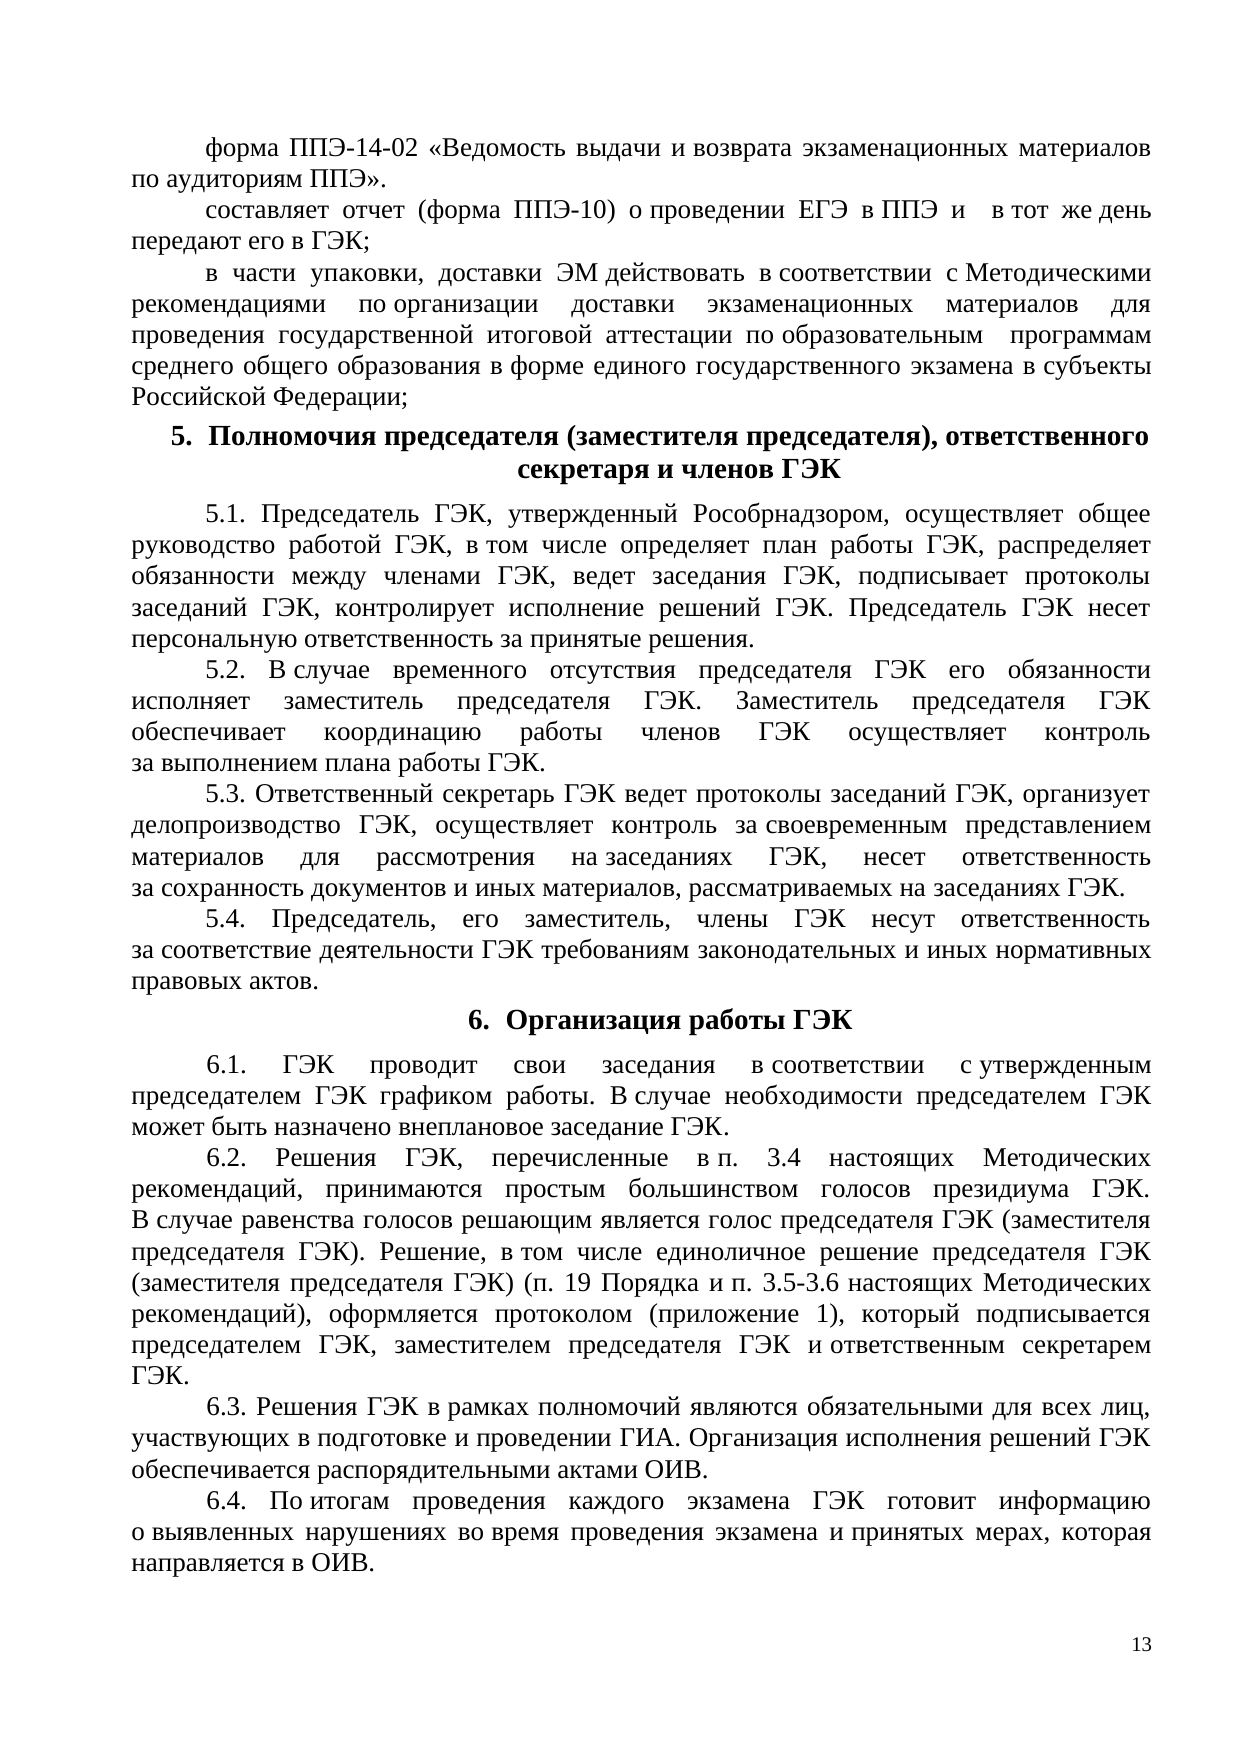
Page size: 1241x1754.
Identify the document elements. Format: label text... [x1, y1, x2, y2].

text 5.4. Председатель, его заместитель, члены ГЭК несут ответственность за соответствие деятельности ГЭК требованиям законодательных и иных нормативных правовых актов. [131, 902, 1152, 996]
text 5.2. В случае временного отсутствия председателя ГЭК его обязанности исполняет заместитель председателя ГЭК. Заместитель председателя ГЭК обеспечивает координацию работы членов ГЭК осуществляет контроль за выполнением плана работы ГЭК. [131, 653, 1152, 777]
text в части упаковки, доставки ЭМ действовать в соответствии с Методическими рекомендациями по организации доставки экзаменационных материалов для проведения государственной итоговой аттестации по образовательным программам среднего общего образования в форме единого государственного экзамена в субъекты Российской Федерации; [131, 256, 1152, 411]
text форма ППЭ-14-02 «Ведомость выдачи и возврата экзаменационных материалов по аудиториям ППЭ». [131, 131, 1152, 193]
subtitle Полномочия председателя (заместителя председателя), ответственного секретаря и членов ГЭК [169, 418, 1152, 485]
text 6.2. Решения ГЭК, перечисленные в п. 3.4 настоящих Методических рекомендаций, принимаются простым большинством голосов президиума ГЭК. В случае равенства голосов решающим является голос председателя ГЭК (заместителя председателя ГЭК). Решение, в том числе единоличное решение председателя ГЭК (заместителя председателя ГЭК) (п. 19 Порядка и п. 3.5-3.6 настоящих Методических рекомендаций), оформляется протоколом (приложение 1), который подписывается председателем ГЭК, заместителем председателя ГЭК и ответственным секретарем ГЭК. [131, 1141, 1152, 1390]
text 6.4. По итогам проведения каждого экзамена ГЭК готовит информацию о выявленных нарушениях во время проведения экзамена и принятых мерах, которая направляется в ОИВ. [131, 1484, 1152, 1577]
subtitle Организация работы ГЭК [169, 1002, 1152, 1035]
text 6.3. Решения ГЭК в рамках полномочий являются обязательными для всех лиц, участвующих в подготовке и проведении ГИА. Организация исполнения решений ГЭК обеспечивается распорядительными актами ОИВ. [131, 1390, 1152, 1484]
text 5.3. Ответственный секретарь ГЭК ведет протоколы заседаний ГЭК, организует делопроизводство ГЭК, осуществляет контроль за своевременным представлением материалов для рассмотрения на заседаниях ГЭК, несет ответственность за сохранность документов и иных материалов, рассматриваемых на заседаниях ГЭК. [131, 777, 1152, 902]
text 6.1. ГЭК проводит свои заседания в соответствии с утвержденным председателем ГЭК графиком работы. В случае необходимости председателем ГЭК может быть назначено внеплановое заседание ГЭК. [131, 1048, 1152, 1141]
text 5.1. Председатель ГЭК, утвержденный Рособрнадзором, осуществляет общее руководство работой ГЭК, в том числе определяет план работы ГЭК, распределяет обязанности между членами ГЭК, ведет заседания ГЭК, подписывает протоколы заседаний ГЭК, контролирует исполнение решений ГЭК. Председатель ГЭК несет персональную ответственность за принятые решения. [131, 497, 1152, 653]
text составляет отчет (форма ППЭ-10) о проведении ЕГЭ в ППЭ и в тот же день передают его в ГЭК; [131, 193, 1152, 256]
